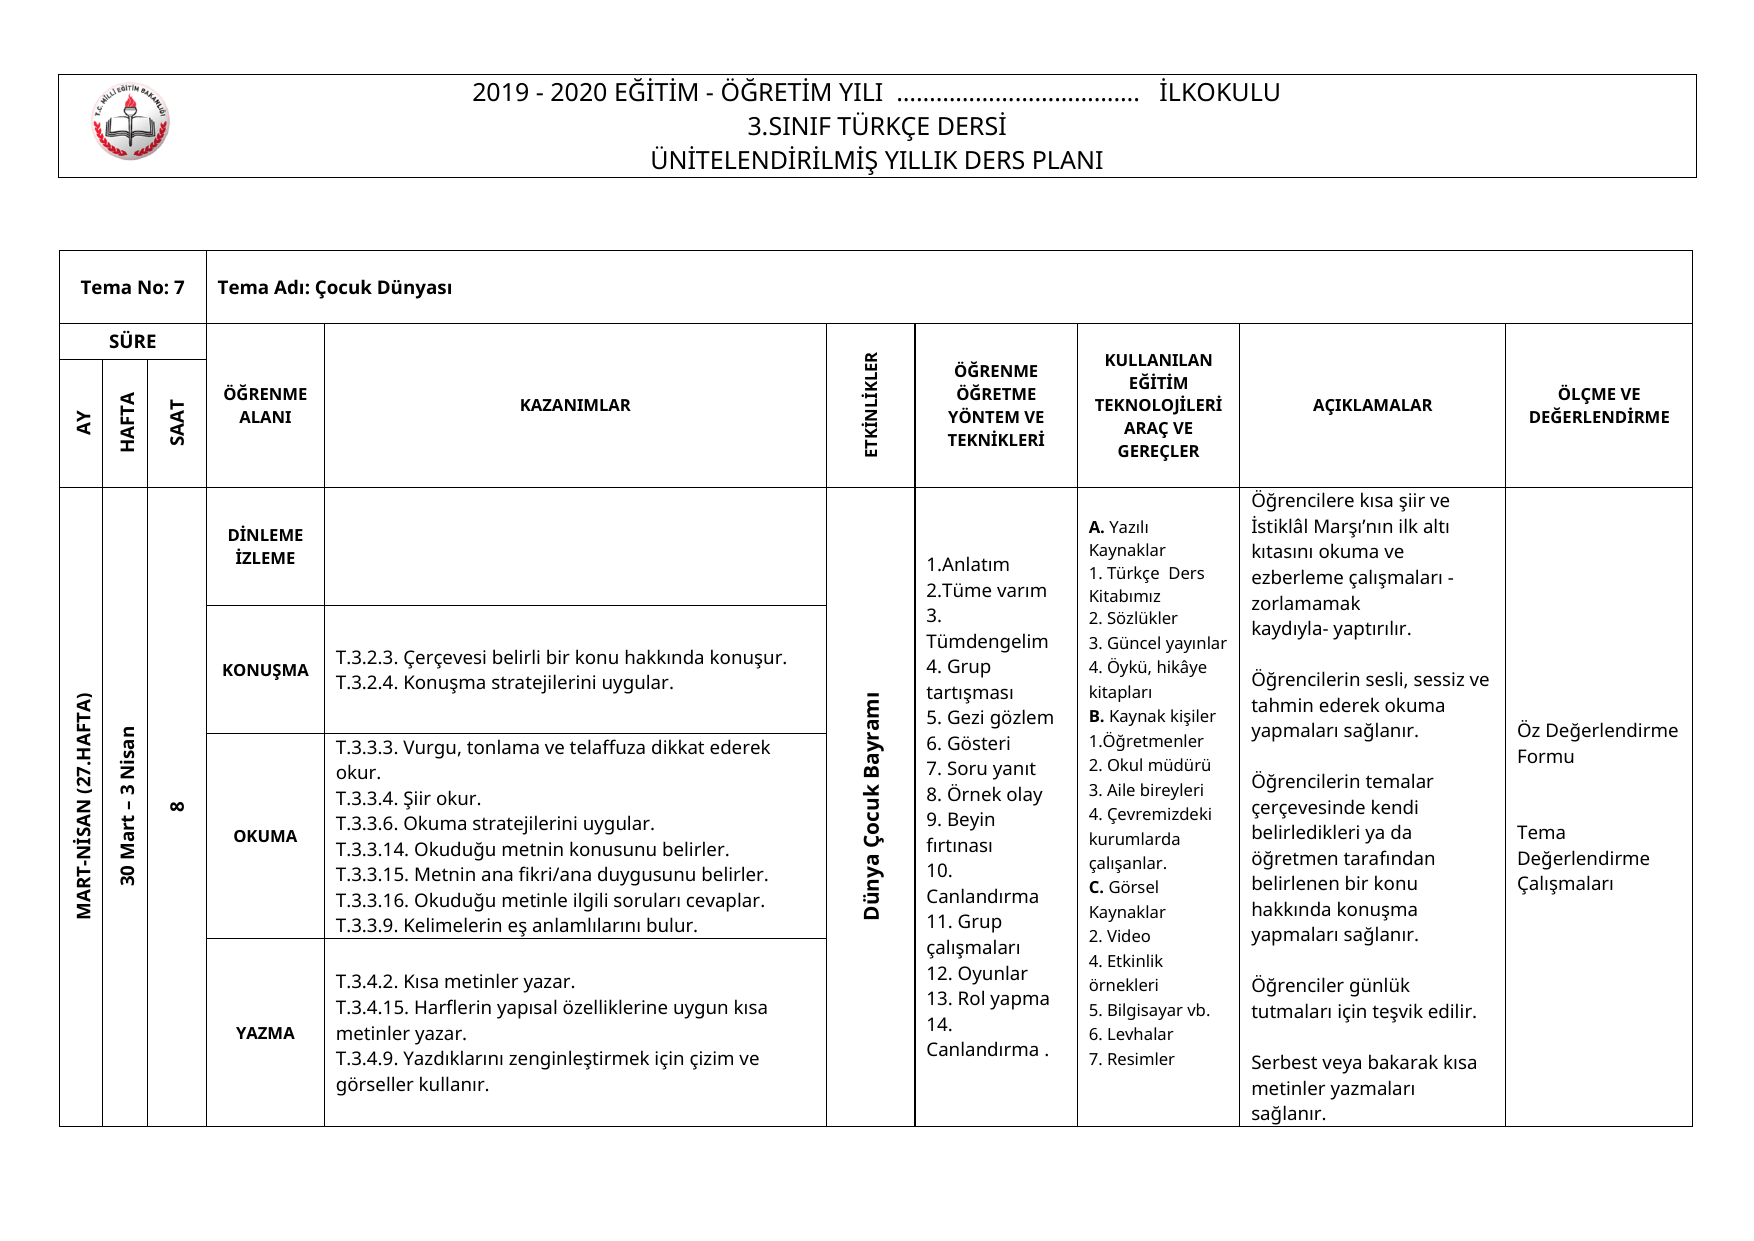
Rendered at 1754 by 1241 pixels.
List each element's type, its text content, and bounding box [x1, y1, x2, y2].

table_cell A. Yazılı Kaynaklar 1. Türkçe Ders Kitabımız 2. Sözlükler 3. Güncel yayınlar 4. Öykü, hikâye kitapları B. Kaynak kişiler 1.Öğretmenler 2. Okul müdürü 3. Aile bireyleri 4. Çevremizdeki kurumlarda çalışanlar. C. Görsel Kaynaklar 2. Video 4. Etkinlik örnekleri 5. Bilgisayar vb. 6. Levhalar 7. Resimler [1078, 488, 1239, 1126]
table_cell Dünya Çocuk Bayramı [827, 488, 914, 1126]
table_cell ÖLÇME VE DEĞERLENDİRME [1506, 324, 1692, 487]
table_cell ÖĞRENME ALANI [207, 324, 324, 487]
table_cell SAAT [148, 360, 206, 487]
picture [85, 77, 175, 167]
table_cell SÜRE [60, 324, 206, 358]
table_cell [325, 488, 826, 605]
table_cell 30 Mart – 3 Nisan [103, 488, 147, 1126]
table_cell OKUMA [207, 734, 324, 938]
table_cell KONUŞMA [207, 606, 324, 733]
table_cell MART-NİSAN (27.HAFTA) [60, 488, 102, 1126]
table_cell HAFTA [103, 360, 147, 487]
table_cell T.3.2.3. Çerçevesi belirli bir konu hakkında konuşur. T.3.2.4. Konuşma stratejilerini uygular. [325, 606, 826, 733]
table_cell YAZMA [207, 939, 324, 1126]
table_cell ÖĞRENME ÖĞRETME YÖNTEM VE TEKNİKLERİ [916, 324, 1077, 487]
table_cell AY [60, 360, 102, 487]
table_cell ETKİNLİKLER [827, 324, 914, 487]
table_cell 1.Anlatım 2.Tüme varım 3. Tümdengelim 4. Grup tartışması 5. Gezi gözlem 6. Gösteri 7. Soru yanıt 8. Örnek olay 9. Beyin fırtınası 10. Canlandırma 11. Grup çalışmaları 12. Oyunlar 13. Rol yapma 14. Canlandırma . [916, 488, 1077, 1126]
table_cell KULLANILAN EĞİTİM TEKNOLOJİLERİ ARAÇ VE GEREÇLER [1078, 324, 1239, 487]
table_cell Öz Değerlendirme Formu Tema Değerlendirme Çalışmaları [1506, 488, 1692, 1126]
table_cell DİNLEME İZLEME [207, 488, 324, 605]
table_header Tema No: 7 [60, 251, 206, 323]
table_cell Öğrencilere kısa şiir ve İstiklâl Marşı’nın ilk altı kıtasını okuma ve ezberleme çalışmaları -zorlamamak kaydıyla- yaptırılır. Öğrencilerin sesli, sessiz ve tahmin ederek okuma yapmaları sağlanır. Öğrencilerin temalar çerçevesinde kendi belirledikleri ya da öğretmen tarafından belirlenen bir konu hakkında konuşma yapmaları sağlanır. Öğrenciler günlük tutmaları için teşvik edilir. Serbest veya bakarak kısa metinler yazmaları sağlanır. [1240, 488, 1505, 1126]
table_cell AÇIKLAMALAR [1240, 324, 1505, 487]
table_cell T.3.4.2. Kısa metinler yazar. T.3.4.15. Harflerin yapısal özelliklerine uygun kısa metinler yazar. T.3.4.9. Yazdıklarını zenginleştirmek için çizim ve görseller kullanır. [325, 939, 826, 1126]
table_cell KAZANIMLAR [325, 324, 826, 487]
table_cell T.3.3.3. Vurgu, tonlama ve telaffuza dikkat ederek okur. T.3.3.4. Şiir okur. T.3.3.6. Okuma stratejilerini uygular. T.3.3.14. Okuduğu metnin konusunu belirler. T.3.3.15. Metnin ana fikri/ana duygusunu belirler. T.3.3.16. Okuduğu metinle ilgili soruları cevaplar. T.3.3.9. Kelimelerin eş anlamlılarını bulur. [325, 734, 826, 938]
table_cell 8 [148, 488, 206, 1126]
table_header Tema Adı: Çocuk Dünyası [207, 251, 1692, 323]
